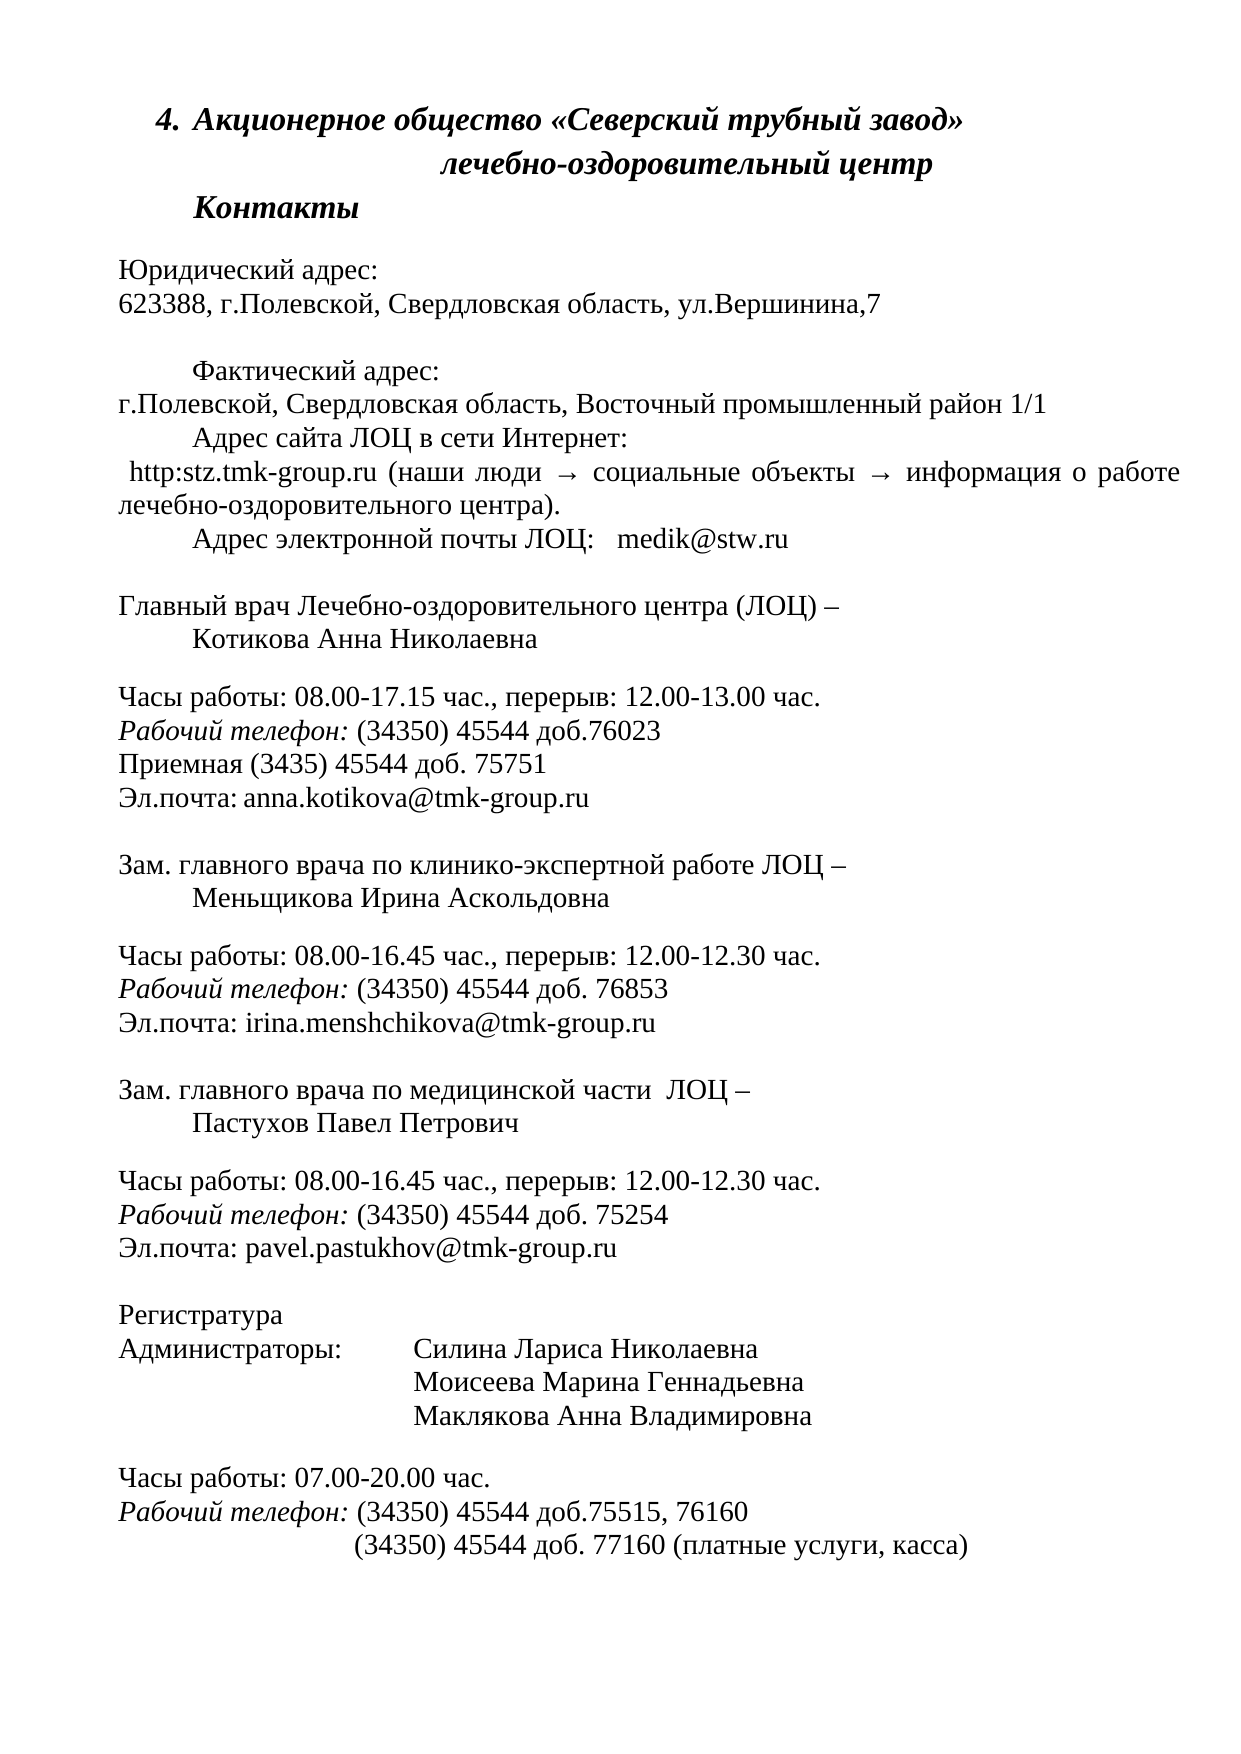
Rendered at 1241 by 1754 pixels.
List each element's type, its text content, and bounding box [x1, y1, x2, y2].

text Приемная (3435) 45544 доб. 75751 [118, 746, 1181, 780]
text Юридический адрес: [118, 252, 1181, 286]
list Акционерное общество «Северский трубный завод» [156, 99, 1181, 138]
text г.Полевской, Свердловская область, Восточный промышленный район 1/1 [118, 387, 1181, 420]
text Фактический адрес: [118, 353, 1181, 387]
text Моисеева Марина Геннадьевна [118, 1364, 1181, 1398]
text Маклякова Анна Владимировна [118, 1398, 1181, 1432]
text Рабочий телефон: (34350) 45544 доб. 75254 [118, 1197, 1181, 1230]
text Пастухов Павел Петрович [118, 1106, 1181, 1139]
text Эл.почта: anna.kotikova@tmk-group.ru [118, 780, 1181, 813]
text Часы работы: 08.00-17.15 час., перерыв: 12.00-13.00 час. [118, 679, 1181, 713]
text Зам. главного врача по медицинской части ЛОЦ – [118, 1072, 1181, 1106]
text .Полевской, Свердловская область, ул.Вершинина,7 [118, 286, 1181, 319]
text Рабочий телефон: (34350) 45544 доб. 76853 [118, 971, 1181, 1005]
list лечебно-оздоровительный центр [193, 143, 1181, 182]
text Адрес электронной почты ЛОЦ: medik@stw.ru [118, 521, 1181, 554]
text Адрес сайта ЛОЦ в сети Интернет: [118, 420, 1181, 454]
text Зам. главного врача по клинико-экспертной работе ЛОЦ – [118, 847, 1181, 880]
text Часы работы: 07.00-20.00 час. [118, 1460, 1181, 1494]
text Эл.почта: pavel.pastukhov@tmk-group.ru [118, 1230, 1181, 1264]
text http:stz.tmk-group.ru (наши люди → социальные объекты → информация о работе лечебно-оздоровительного центра). [118, 454, 1181, 521]
text Регистратура [118, 1297, 1181, 1331]
text Главный врач Лечебно-оздоровительного центра (ЛОЦ) – [118, 588, 1181, 621]
text Часы работы: 08.00-16.45 час., перерыв: 12.00-12.30 час. [118, 938, 1181, 971]
text Котикова Анна Николаевна [118, 621, 1181, 655]
text Рабочий телефон: (34350) 45544 доб.76023 [118, 713, 1181, 746]
text (34350) 45544 доб. 77160 (платные услуги, касса) [339, 1527, 1181, 1561]
text Рабочий телефон: (34350) 45544 доб.75515, 76160 [118, 1494, 1181, 1527]
list Контакты [193, 188, 1181, 226]
text Часы работы: 08.00-16.45 час., перерыв: 12.00-12.30 час. [118, 1163, 1181, 1197]
text Меньщикова Ирина Аскольдовна [118, 880, 1181, 914]
text Администраторы: Силина Лариса Николаевна [118, 1331, 1181, 1364]
text Эл.почта: irina.menshchikova@tmk-group.ru [118, 1005, 1181, 1038]
